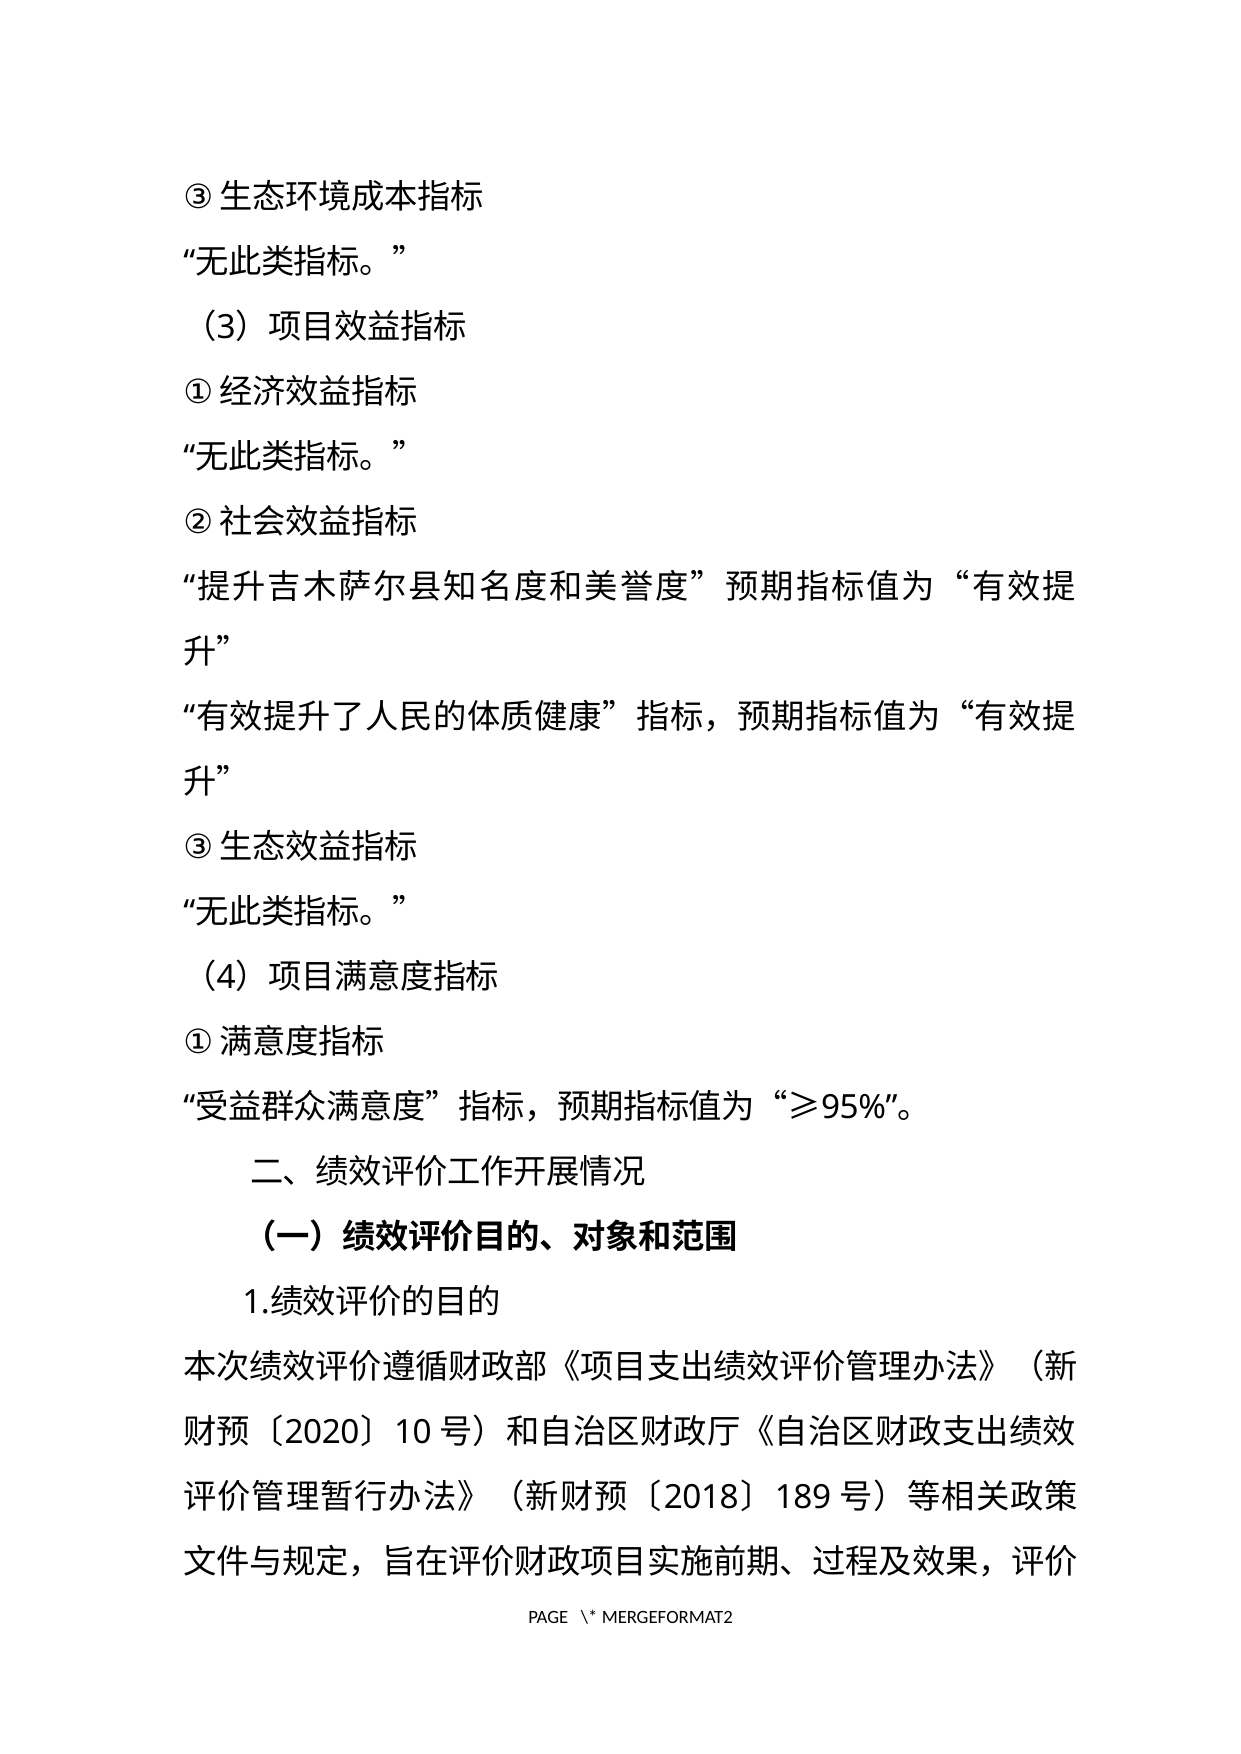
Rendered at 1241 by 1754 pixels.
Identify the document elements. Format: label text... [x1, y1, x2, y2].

text （一）绩效评价目的、对象和范围 [183, 1202, 1078, 1267]
text 二、绩效评价工作开展情况 [183, 1137, 1078, 1202]
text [183, 162, 1078, 1137]
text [183, 1267, 1078, 1592]
